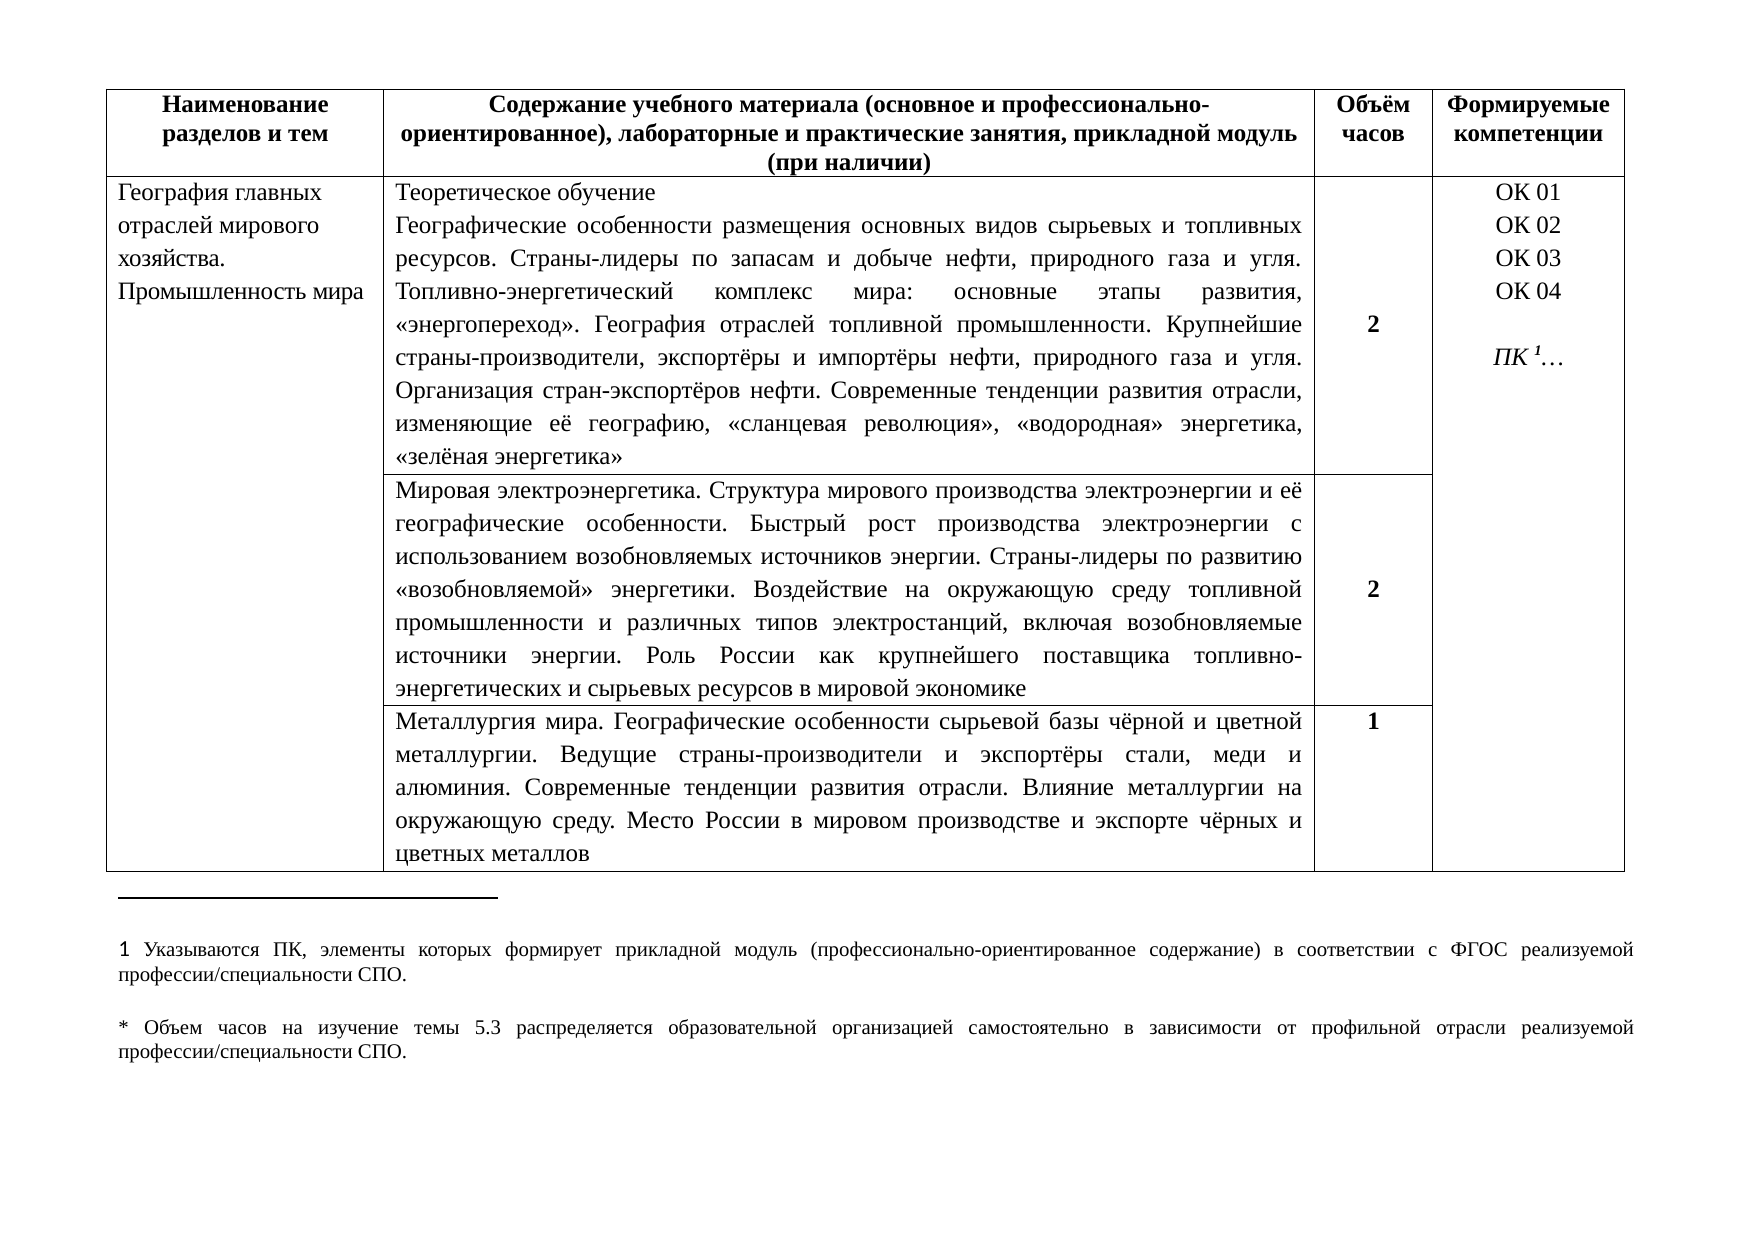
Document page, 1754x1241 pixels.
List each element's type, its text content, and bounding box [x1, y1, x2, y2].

table_header Формируемые компетенции [1433, 90, 1624, 176]
table_header Содержание учебного материала (основное и профессионально-ориентированное), лабораторные и практические занятия, прикладной модуль (при наличии) [384, 90, 1314, 176]
table_cell Металлургия мира. Географические особенности сырьевой базы чёрной и цветной металлургии. Ведущие страны-производители и экспортёры стали, меди и алюминия. Современные тенденции развития отрасли. Влияние металлургии на окружающую среду. Место России в мировом производстве и экспорте чёрных и цветных металлов [384, 706, 1314, 871]
table_cell ОК 01 ОК 02 ОК 03 ОК 04 ПК … [1433, 177, 1624, 871]
table_cell 2 [1315, 475, 1432, 705]
table_cell Теоретическое обучение Географические особенности размещения основных видов сырьевых и топливных ресурсов. Страны-лидеры по запасам и добыче нефти, природного газа и угля. Топливно-энергетический комплекс мира: основные этапы развития, «энергопереход». География отраслей топливной промышленности. Крупнейшие страны-производители, экспортёры и импортёры нефти, природного газа и угля. Организация стран-экспортёров нефти. Современные тенденции развития отрасли, изменяющие её географию, «сланцевая революция», «водородная» энергетика, «зелёная энергетика» [384, 177, 1314, 474]
table_cell 1 [1315, 706, 1432, 871]
table_header Наименование разделов и тем [107, 90, 383, 176]
table_cell Мировая электроэнергетика. Структура мирового производства электроэнергии и её географические особенности. Быстрый рост производства электроэнергии с использованием возобновляемых источников энергии. Страны-лидеры по развитию «возобновляемой» энергетики. Воздействие на окружающую среду топливной промышленности и различных типов электростанций, включая возобновляемые источники энергии. Роль России как крупнейшего поставщика топливно-энергетических и сырьевых ресурсов в мировой экономике [384, 475, 1314, 705]
table_header Объём часов [1315, 90, 1432, 176]
table_cell 2 [1315, 177, 1432, 474]
table_cell Тема 5.3. География главных отраслей мирового хозяйства. Промышленность мира [107, 177, 383, 871]
